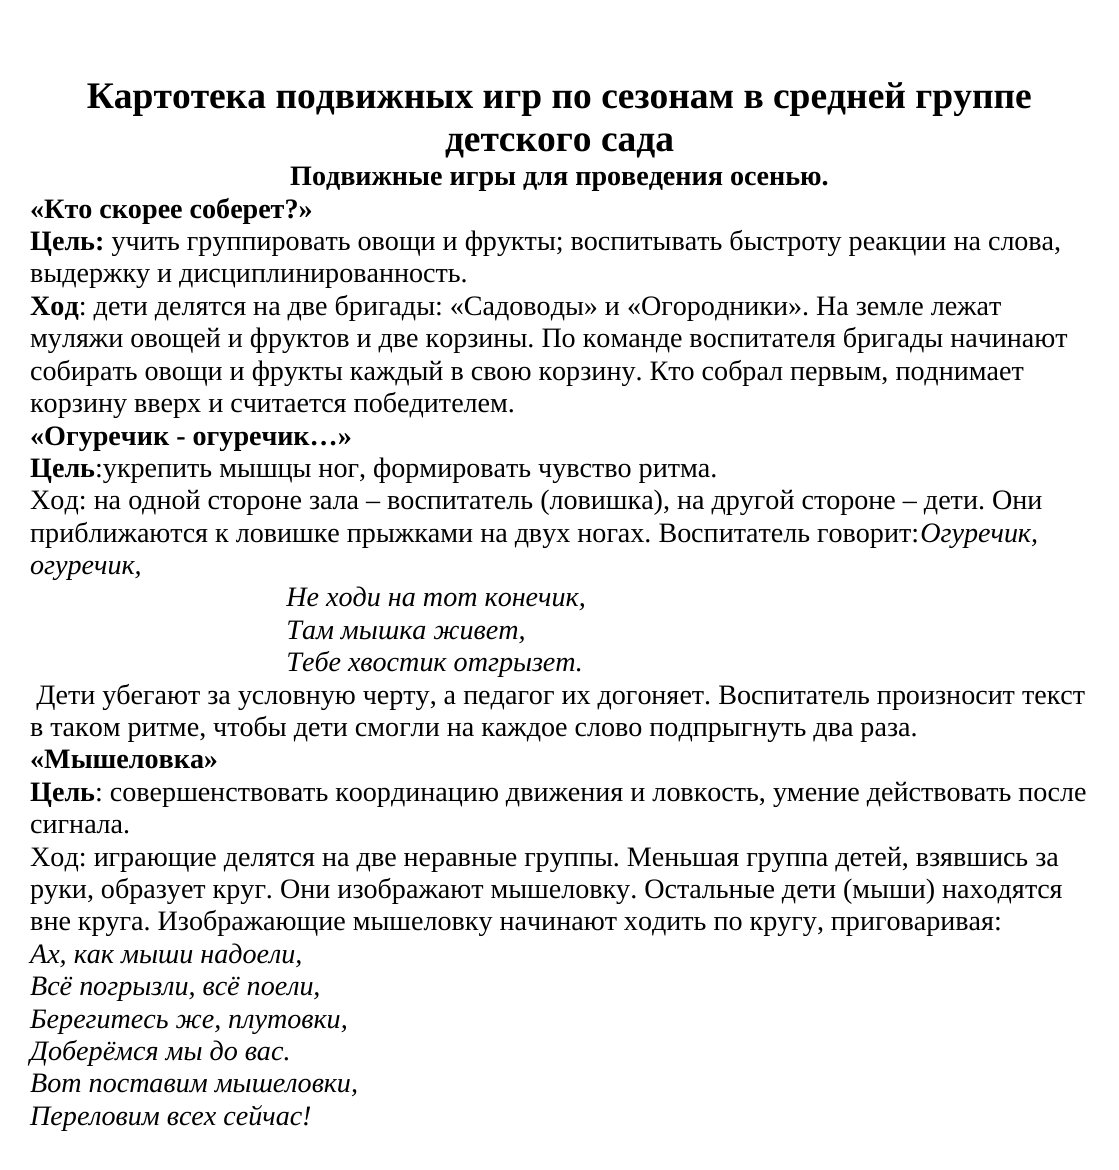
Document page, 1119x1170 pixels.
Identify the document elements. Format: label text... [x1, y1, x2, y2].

text Цель:укрепить мышцы ног, формировать чувство ритма. [30, 451, 1089, 483]
text «Мышеловка» [30, 742, 1089, 775]
text Переловим всех сейчас! [30, 1099, 1089, 1131]
text Всё погрызли, всё поели, [30, 969, 1089, 1002]
text Берегитесь же, плутовки, [30, 1002, 1089, 1034]
text Не ходи на тот конечик, [30, 581, 1089, 613]
text Подвижные игры для проведения осенью. [30, 159, 1089, 192]
text Картотека подвижных игр по сезонам в средней группе детского сада [30, 73, 1089, 159]
text Тебе хвостик отгрызет. [30, 645, 1089, 678]
text Цель: учить группировать овощи и фрукты; воспитывать быстроту реакции на слова, выдержку и дисциплинированность. [30, 224, 1089, 289]
text Ход: дети делятся на две бригады: «Садоводы» и «Огородники». На земле лежат муляжи овощей и фруктов и две корзины. По команде воспитателя бригады начинают собирать овощи и фрукты каждый в свою корзину. Кто собрал первым, поднимает корзину вверх и считается победителем. [30, 289, 1089, 418]
text Ах, как мыши надоели, [30, 937, 1089, 969]
text «Огуречик - огуречик…» [30, 418, 1089, 451]
text «Кто скорее соберет?» [30, 192, 1089, 224]
text Дети убегают за условную черту, а педагог их догоняет. Воспитатель произносит текст в таком ритме, чтобы дети смогли на каждое слово подпрыгнуть два раза. [30, 678, 1089, 742]
text Там мышка живет, [30, 613, 1089, 645]
text Цель: совершенствовать координацию движения и ловкость, умение действовать после сигнала. [30, 775, 1089, 840]
text Ход: на одной стороне зала – воспитатель (ловишка), на другой стороне – дети. Они приближаются к ловишке прыжками на двух ногах. Воспитатель говорит:Огуречик, огуречик, [30, 483, 1089, 581]
text Ход: играющие делятся на две неравные группы. Меньшая группа детей, взявшись за руки, образует круг. Они изображают мышеловку. Остальные дети (мыши) находятся вне круга. Изображающие мышеловку начинают ходить по кругу, приговаривая: [30, 840, 1089, 937]
text Вот поставим мышеловки, [30, 1066, 1089, 1099]
text Доберёмся мы до вас. [30, 1034, 1089, 1066]
